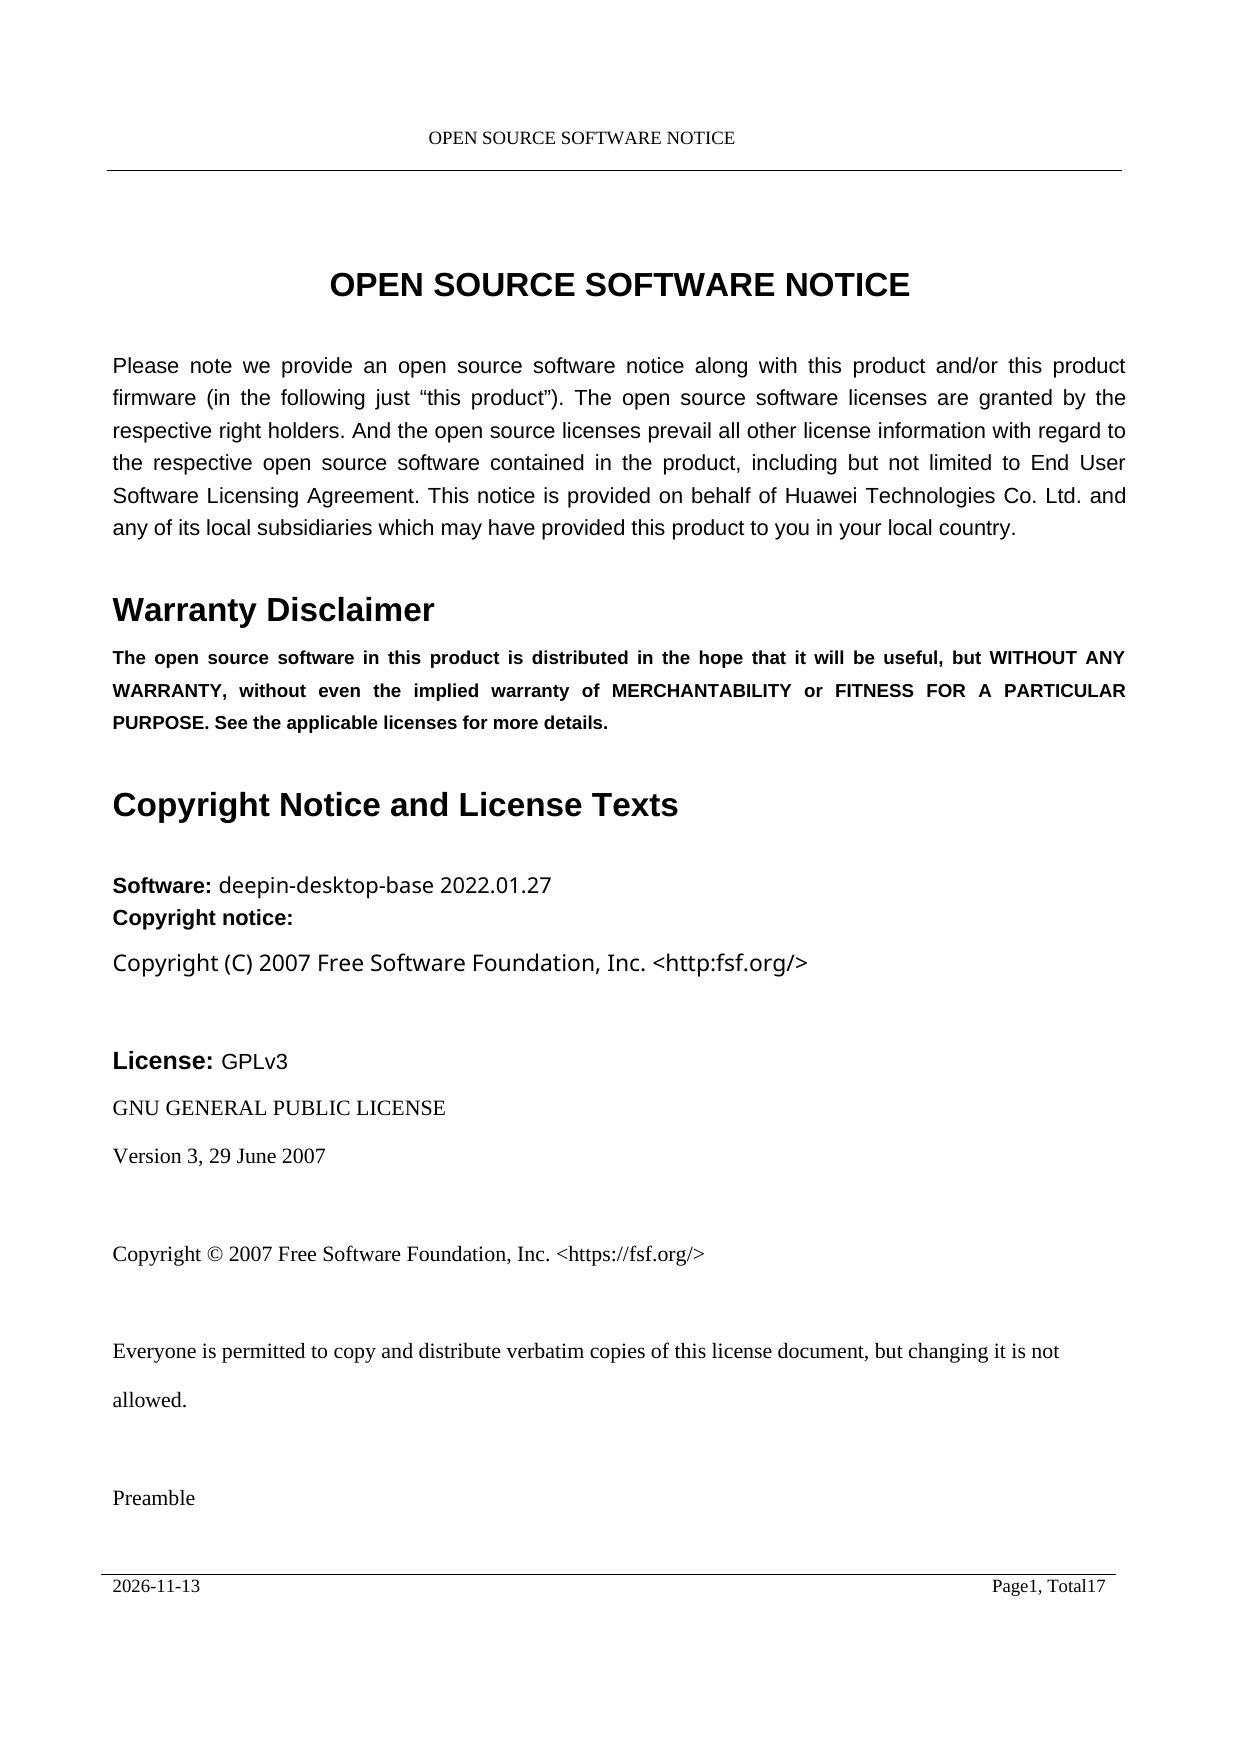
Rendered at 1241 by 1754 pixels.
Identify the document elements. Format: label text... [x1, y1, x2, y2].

text The open source software in this product is distributed in the hope that it will be useful, but WITHOUT ANY WARRANTY, without even the implied warranty of MERCHANTABILITY or FITNESS FOR A PARTICULAR PURPOSE. See the applicable licenses for more details. [112, 641, 1128, 739]
text Software: deepin-desktop-base 2022.01.27 [112, 869, 1128, 901]
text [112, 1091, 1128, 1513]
text License: GPLv3 [112, 1044, 1128, 1077]
text Copyright notice: [112, 901, 1128, 934]
text Warranty Disclaimer [112, 576, 1128, 641]
text Copyright (C) 2007 Free Software Foundation, Inc. <http:fsf.org/> [112, 947, 1128, 1028]
text Copyright Notice and License Texts [112, 771, 1128, 836]
text Please note we provide an open source software notice along with this product and/or this product firmware (in the following just “this product”). The open source software licenses are granted by the respective right holders. And the open source licenses prevail all other license information with regard to the respective open source software contained in the product, including but not limited to End User Software Licensing Agreement. This notice is provided on behalf of Huawei Technologies Co. Ltd. and any of its local subsidiaries which may have provided this product to you in your local country. [112, 349, 1128, 544]
text OPEN SOURCE SOFTWARE NOTICE [112, 251, 1128, 316]
